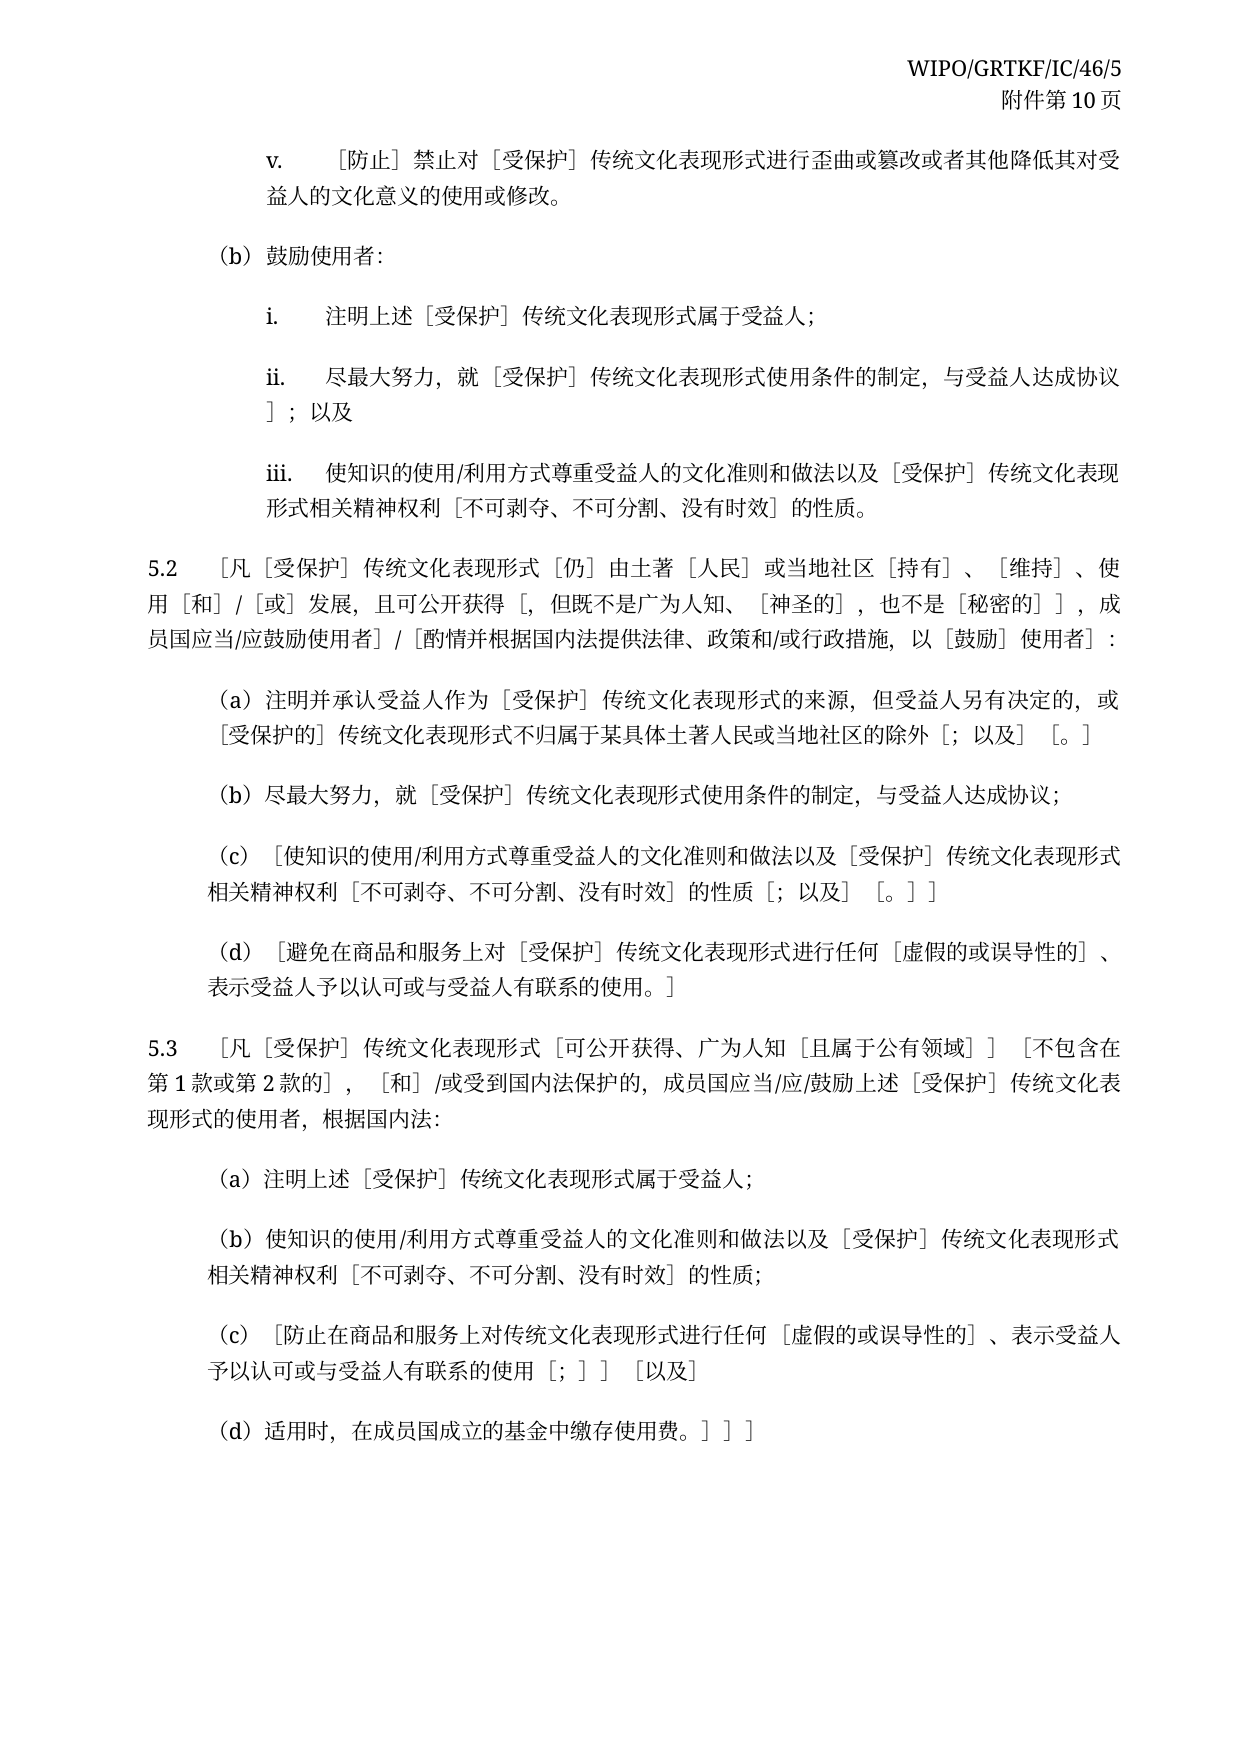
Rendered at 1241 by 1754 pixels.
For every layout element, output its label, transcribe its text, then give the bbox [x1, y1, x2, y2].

text （c）［使知识的使用/利用方式尊重受益人的文化准则和做法以及［受保护］传统文化表现形式相关精神权利［不可剥夺、不可分割、没有时效］的性质［；以及］［。］］ [207, 835, 1122, 906]
text （a）注明上述［受保护］传统文化表现形式属于受益人； [207, 1158, 1122, 1194]
text v. ［防止］禁止对［受保护］传统文化表现形式进行歪曲或篡改或者其他降低其对受益人的文化意义的使用或修改。 [266, 139, 1122, 210]
text （b）使知识的使用/利用方式尊重受益人的文化准则和做法以及［受保护］传统文化表现形式相关精神权利［不可剥夺、不可分割、没有时效］的性质； [207, 1219, 1122, 1289]
text （c）［防止在商品和服务上对传统文化表现形式进行任何［虚假的或误导性的］、表示受益人予以认可或与受益人有联系的使用［；］］［以及］ [207, 1314, 1122, 1385]
text 5.3 ［凡［受保护］传统文化表现形式［可公开获得、广为人知［且属于公有领域］］［不包含在第1款或第2款的］，［和］/或受到国内法保护的，成员国应当/应/鼓励上述［受保护］传统文化表现形式的使用者，根据国内法： [148, 1027, 1122, 1133]
text iii. 使知识的使用/利用方式尊重受益人的文化准则和做法以及［受保护］传统文化表现形式相关精神权利［不可剥夺、不可分割、没有时效］的性质。 [266, 452, 1122, 523]
text （d）适用时，在成员国成立的基金中缴存使用费。］］］ [207, 1410, 1122, 1446]
text ii. 尽最大努力，就［受保护］传统文化表现形式使用条件的制定，与受益人达成协议］；以及 [266, 356, 1122, 427]
text （b） 鼓励使用者： [207, 235, 1122, 271]
text （d）［避免在商品和服务上对［受保护］传统文化表现形式进行任何［虚假的或误导性的］、表示受益人予以认可或与受益人有联系的使用。］ [207, 931, 1122, 1002]
text （a）注明并承认受益人作为［受保护］传统文化表现形式的来源，但受益人另有决定的，或［受保护的］传统文化表现形式不归属于某具体土著人民或当地社区的除外［；以及］‍［。］ [207, 679, 1122, 750]
text 5.2 ［凡［受保护］传统文化表现形式［仍］由土著［人民］或当地社区［持有］、［维持］、使用［和］/［或］发展，且可公开获得［，但既不是广为人知、［神圣的］，也不是［秘密的］］，成员国应当/应鼓励使用者］/［酌情并根据国内法提供法律、政策和/或行政措施，以［鼓励］使用者］： [148, 548, 1122, 654]
text （b）尽最大努力，就［受保护］传统文化表现形式使用条件的制定，与受益人达成协议； [207, 775, 1122, 810]
text i. 注明上述［受保护］传统文化表现形式属于受益人； [266, 296, 1122, 331]
